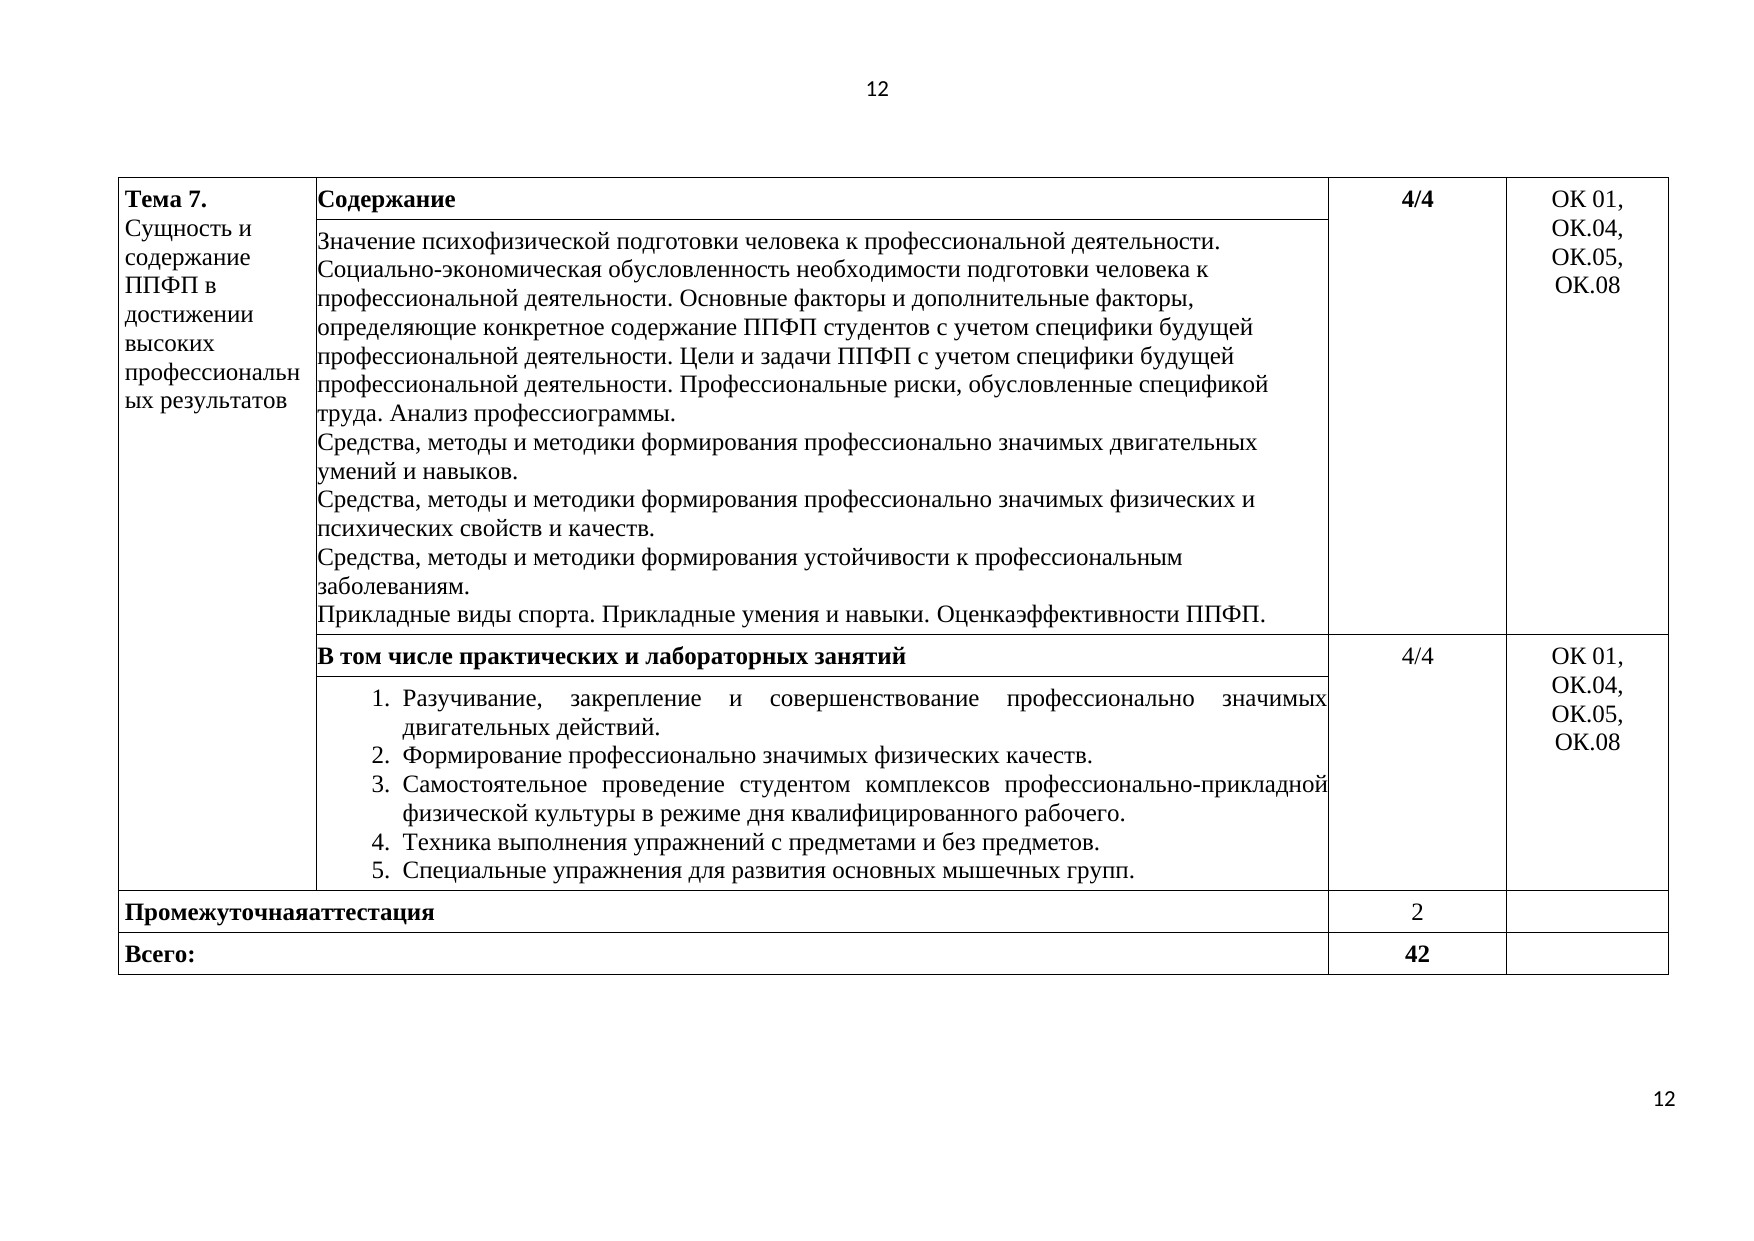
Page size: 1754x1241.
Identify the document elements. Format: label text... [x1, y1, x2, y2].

table_cell 4/4 [1329, 635, 1506, 890]
table_cell 42 [1329, 933, 1506, 973]
table_cell 4/4 [1329, 178, 1506, 634]
table_cell Значение психофизической подготовки человека к профессиональной деятельности. Социально-экономическая обусловленность необходимости подготовки человека к профессиональной деятельности. Основные факторы и дополнительные факторы, определяющие конкретное содержание ППФП студентов с учетом специфики будущей профессиональной деятельности. Цели и задачи ППФП с учетом специфики будущей профессиональной деятельности. Профессиональные риски, обусловленные спецификой труда. Анализ профессиограммы. Средства, методы и методики формирования профессионально значимых двигательных умений и навыков. Средства, методы и методики формирования профессионально значимых физических и психических свойств и качеств. Средства, методы и методики формирования устойчивости к профессиональным заболеваниям. Прикладные виды спорта. Прикладные умения и навыки. Оценкаэффективности ППФП. [317, 220, 1328, 634]
table_cell [1507, 891, 1668, 932]
table_cell Всего: [119, 933, 1328, 973]
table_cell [1507, 178, 1668, 634]
table_cell ОК 01, ОК.04, ОК.05, ОК.08 [1507, 635, 1668, 890]
table_cell Промежуточнаяаттестация [119, 891, 1328, 932]
table_cell Разучивание, закрепление и совершенствование профессионально значимых двигательных действий. Формирование профессионально значимых физических качеств. Самостоятельное проведение студентом комплексов профессионально-прикладной физической культуры в режиме дня квалифицированного рабочего. Техника выполнения упражнений с предметами и без предметов. Специальные упражнения для развития основных мышечных групп. [317, 677, 1328, 890]
table_cell [1507, 933, 1668, 973]
table_cell Тема 7. Сущность и содержание ППФП в достижении высоких профессиональных результатов [119, 178, 316, 890]
table_cell 2 [1329, 891, 1506, 932]
table_cell Содержание [317, 178, 1328, 219]
table_cell В том числе практических и лабораторных занятий [317, 635, 1328, 676]
